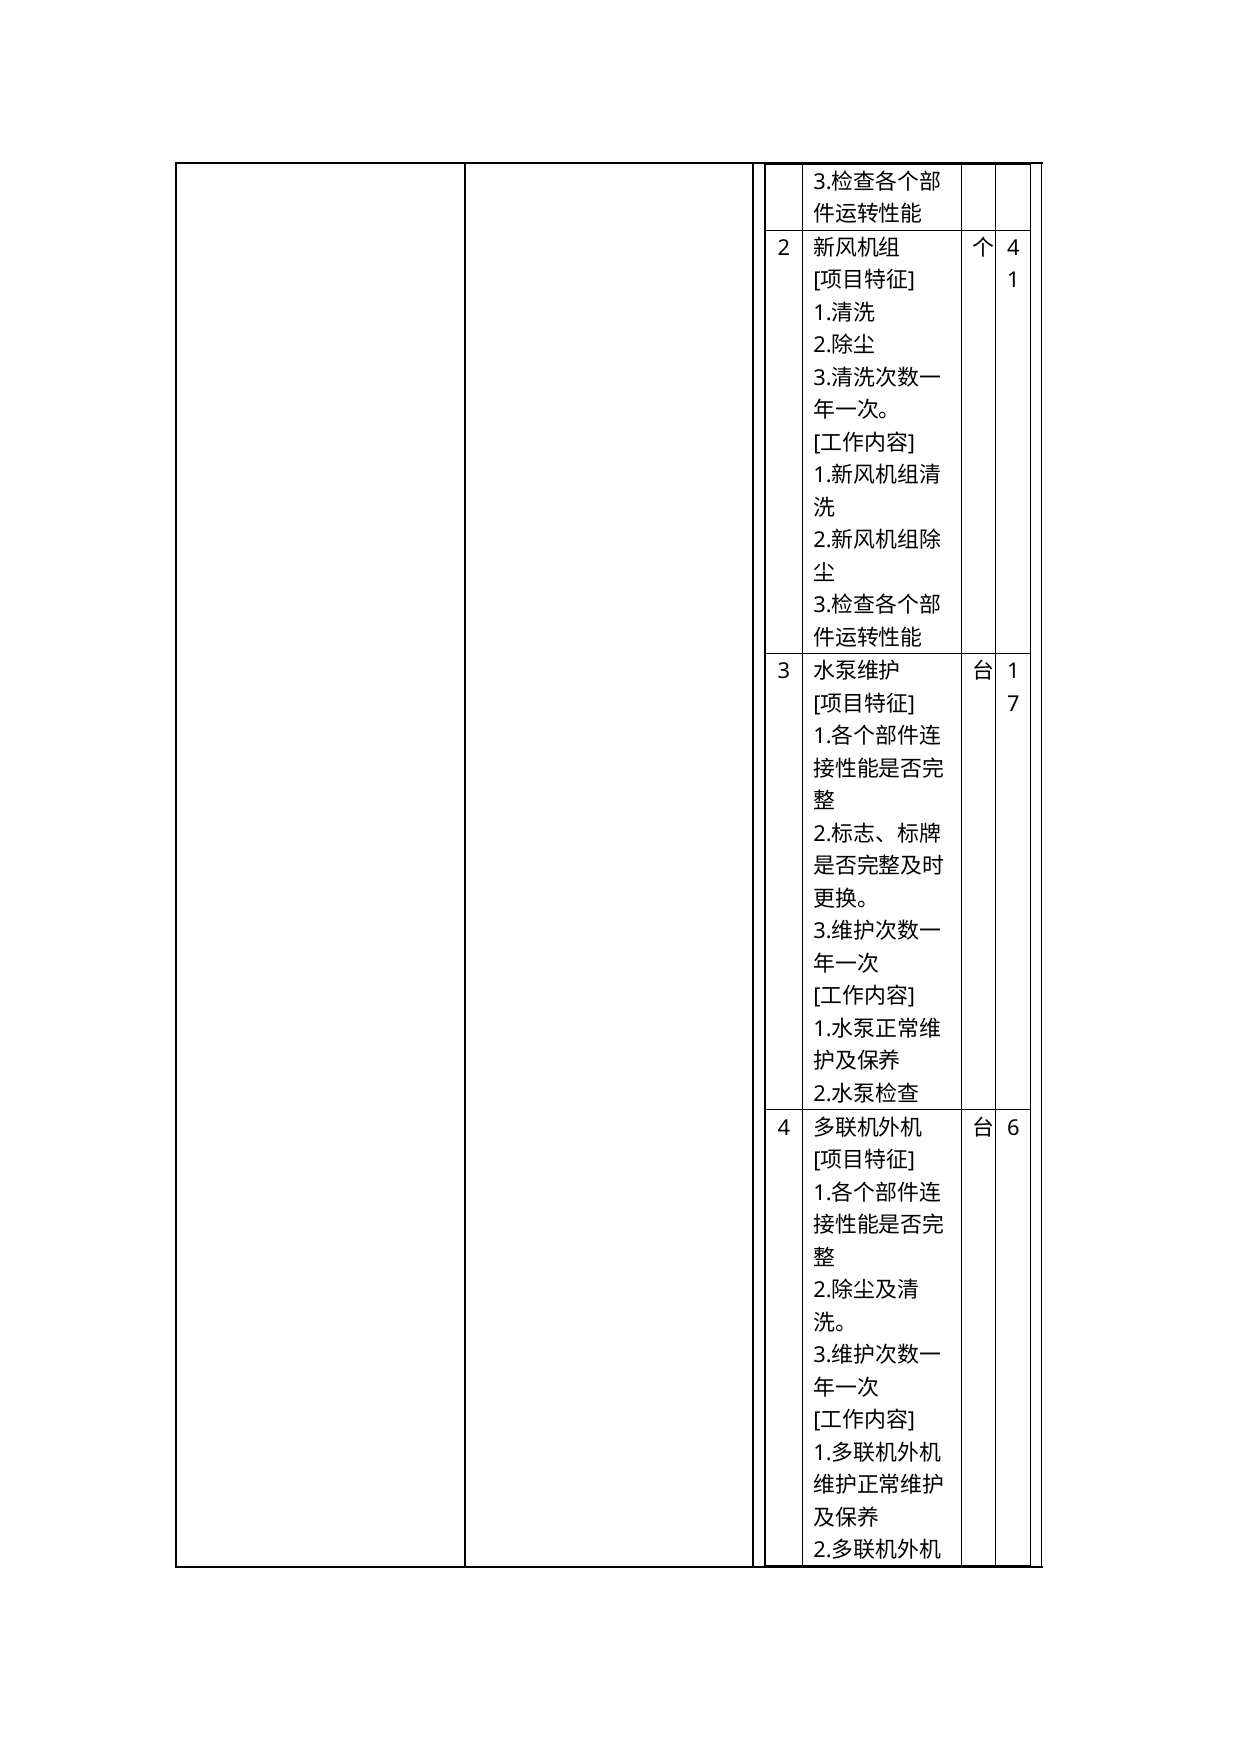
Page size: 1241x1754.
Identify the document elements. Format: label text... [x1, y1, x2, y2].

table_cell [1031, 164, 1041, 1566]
table_cell 1 [177, 164, 464, 1566]
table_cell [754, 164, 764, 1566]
table_cell ★ [466, 164, 752, 1566]
